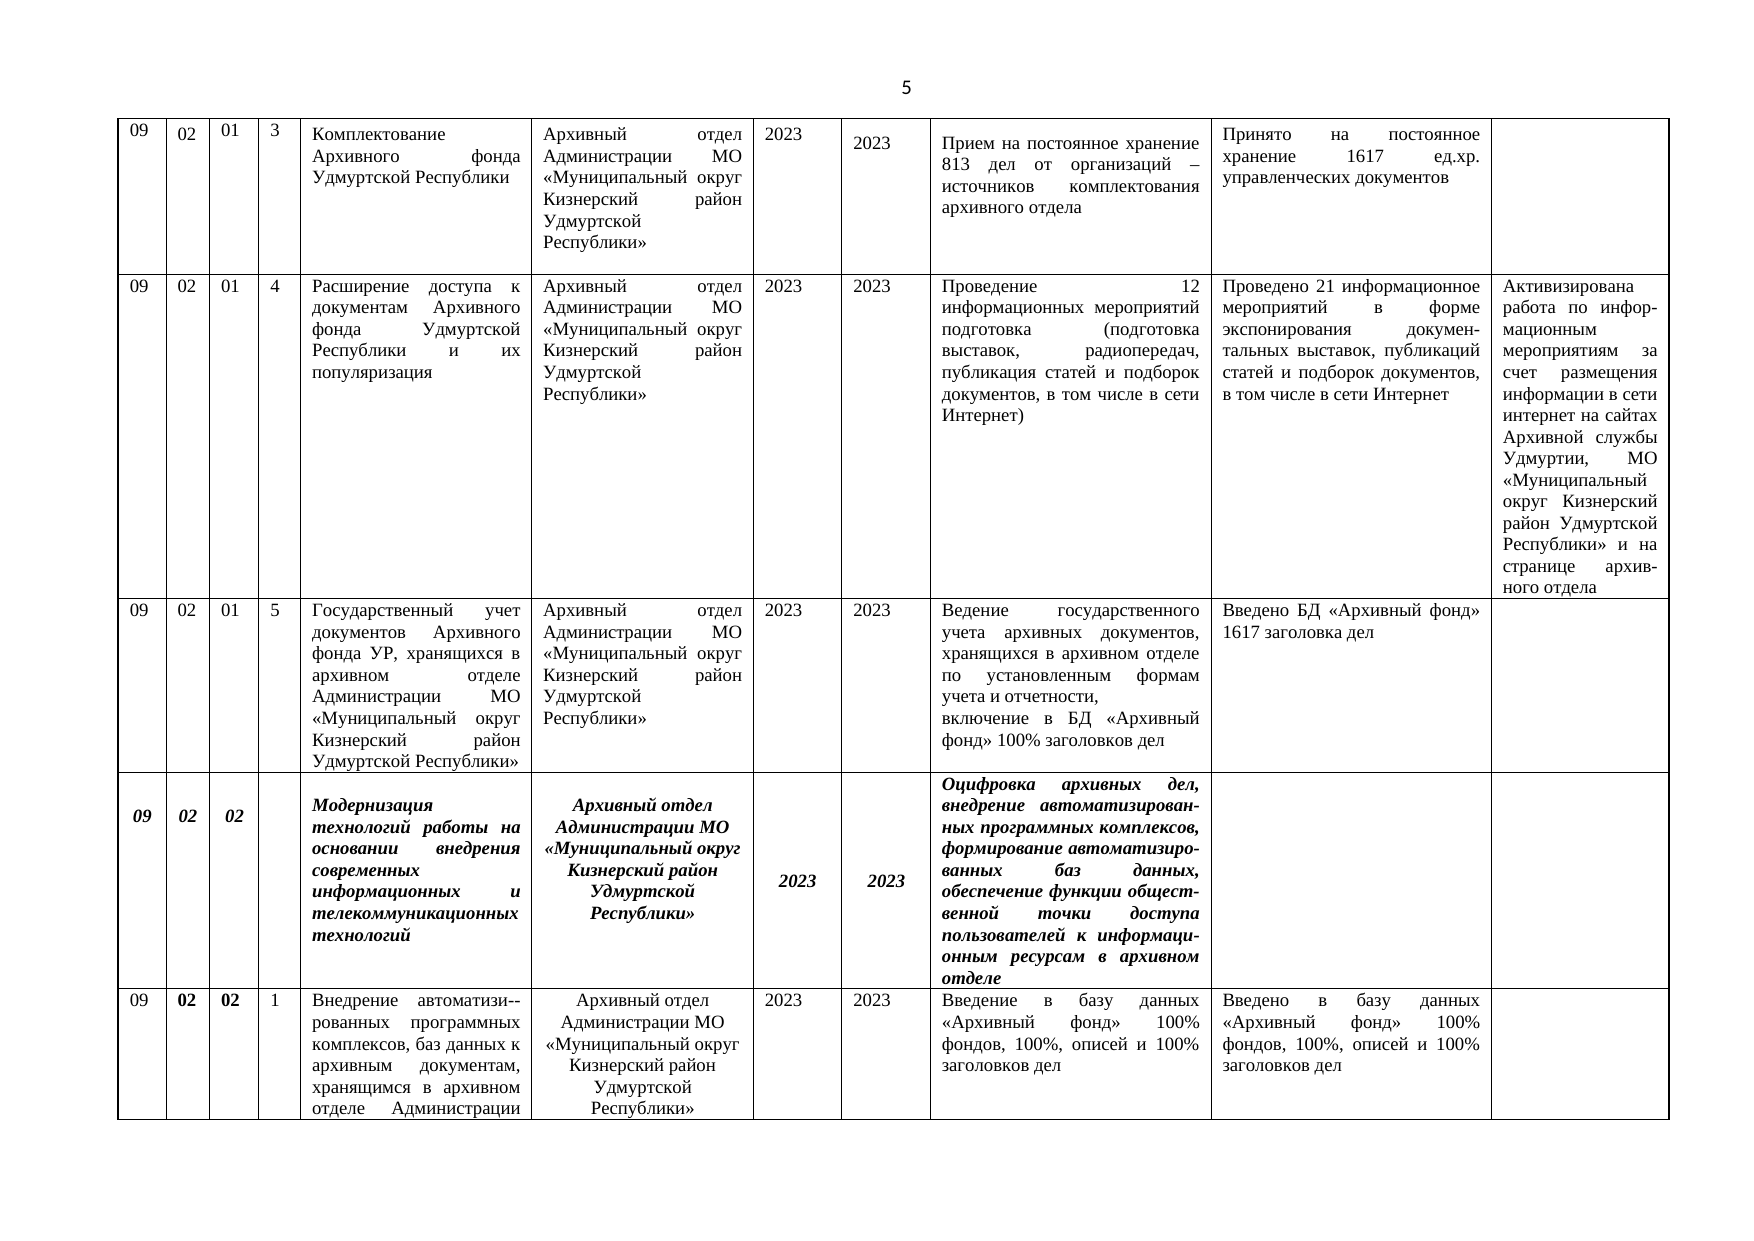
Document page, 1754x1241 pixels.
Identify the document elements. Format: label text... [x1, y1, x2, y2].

table_cell 2023 [842, 773, 930, 988]
table_cell Прием на постоянное хранение 813 дел от организаций – источников комплектования архивного отдела [931, 119, 1211, 273]
table_cell Модернизация технологий работы на основании внедрения современных информационных и телекоммуникационных технологий [301, 773, 531, 988]
table_cell Оцифровка архивных дел, внедрение автоматизирован-ных программных комплексов, формирование автоматизиро-ванных баз данных, обеспечение функции общест-венной точки доступа пользователей к информаци-онным ресурсам в архивном отделе [931, 773, 1211, 988]
table_cell [1492, 989, 1668, 1119]
table_cell Проведение 12 информационных мероприятий подготовка (подготовка выставок, радиопередач, публикация статей и подборок документов, в том числе в сети Интернет) [931, 275, 1211, 598]
table_cell 01 [210, 599, 258, 772]
table_cell 02 [210, 989, 258, 1119]
table_cell 1 [259, 989, 300, 1119]
table_cell 4 [259, 275, 300, 598]
table_cell Принято на постоянное хранение 1617 ед.хр. управленческих документов [1212, 119, 1491, 273]
table_cell Введено БД «Архивный фонд» 1617 заголовка дел [1212, 599, 1491, 772]
table_cell 09 [119, 773, 166, 988]
table_cell 09 [119, 275, 166, 598]
table_cell [1492, 599, 1668, 772]
table_cell Расширение доступа к документам Архивного фонда Удмуртской Республики и их популяризация [301, 275, 531, 598]
table_cell 01 [210, 119, 258, 273]
table_cell [1212, 773, 1491, 988]
table_cell 02 [167, 773, 209, 988]
table_cell 02 [167, 119, 209, 273]
table_cell 09 [119, 119, 166, 273]
table_cell 2023 [842, 275, 930, 598]
table_cell Активизирована работа по инфор- мационным мероприятиям за счет размещения информации в сети интернет на сайтах Архивной службы Удмуртии, МО «Муниципальный округ Кизнерский район Удмуртской Республики» и на странице архив-ного отдела [1492, 275, 1668, 598]
table_cell 2023 [754, 599, 841, 772]
table_cell 3 [259, 119, 300, 273]
table_cell 09 [119, 599, 166, 772]
table_cell 2023 [754, 989, 841, 1119]
table_cell Комплектование Архивного фонда Удмуртской Республики [301, 119, 531, 273]
table_cell 2023 [842, 119, 930, 273]
table_cell [1492, 773, 1668, 988]
table_cell 2023 [754, 275, 841, 598]
table_cell Государственный учет документов Архивного фонда УР, хранящихся в архивном отделе Администрации МО «Муниципальный округ Кизнерский район Удмуртской Республики» [301, 599, 531, 772]
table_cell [301, 989, 531, 1119]
table_cell 01 [210, 275, 258, 598]
table_cell Ведение государственного учета архивных документов, хранящихся в архивном отделе по установленным формам учета и отчетности, включение в БД «Архивный фонд» 100% заголовков дел [931, 599, 1211, 772]
table_cell 5 [259, 599, 300, 772]
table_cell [532, 989, 753, 1119]
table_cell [931, 989, 1211, 1119]
table_cell 02 [167, 599, 209, 772]
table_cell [532, 119, 753, 273]
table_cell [1212, 989, 1491, 1119]
table_cell Проведено 21 информационное мероприятий в форме экспонирования докумен-тальных выставок, публикаций статей и подборок документов, в том числе в сети Интернет [1212, 275, 1491, 598]
table_cell Архивный отдел Администрации МО «Муниципальный округ Кизнерский район Удмуртской Республики» [532, 599, 753, 772]
table_cell 09 [119, 989, 166, 1119]
table_cell 2023 [754, 773, 841, 988]
table_cell 2023 [754, 119, 841, 273]
table_cell Архивный отдел Администрации МО «Муниципальный округ Кизнерский район Удмуртской Республики» [532, 773, 753, 988]
table_cell 2023 [842, 989, 930, 1119]
table_cell 02 [210, 773, 258, 988]
table_cell [1492, 119, 1668, 273]
table_cell 02 [167, 275, 209, 598]
table_cell [259, 773, 300, 988]
table_cell 02 [167, 989, 209, 1119]
table_cell Архивный отдел Администрации МО «Муниципальный округ Кизнерский район Удмуртской Республики» [532, 275, 753, 598]
table_cell 2023 [842, 599, 930, 772]
